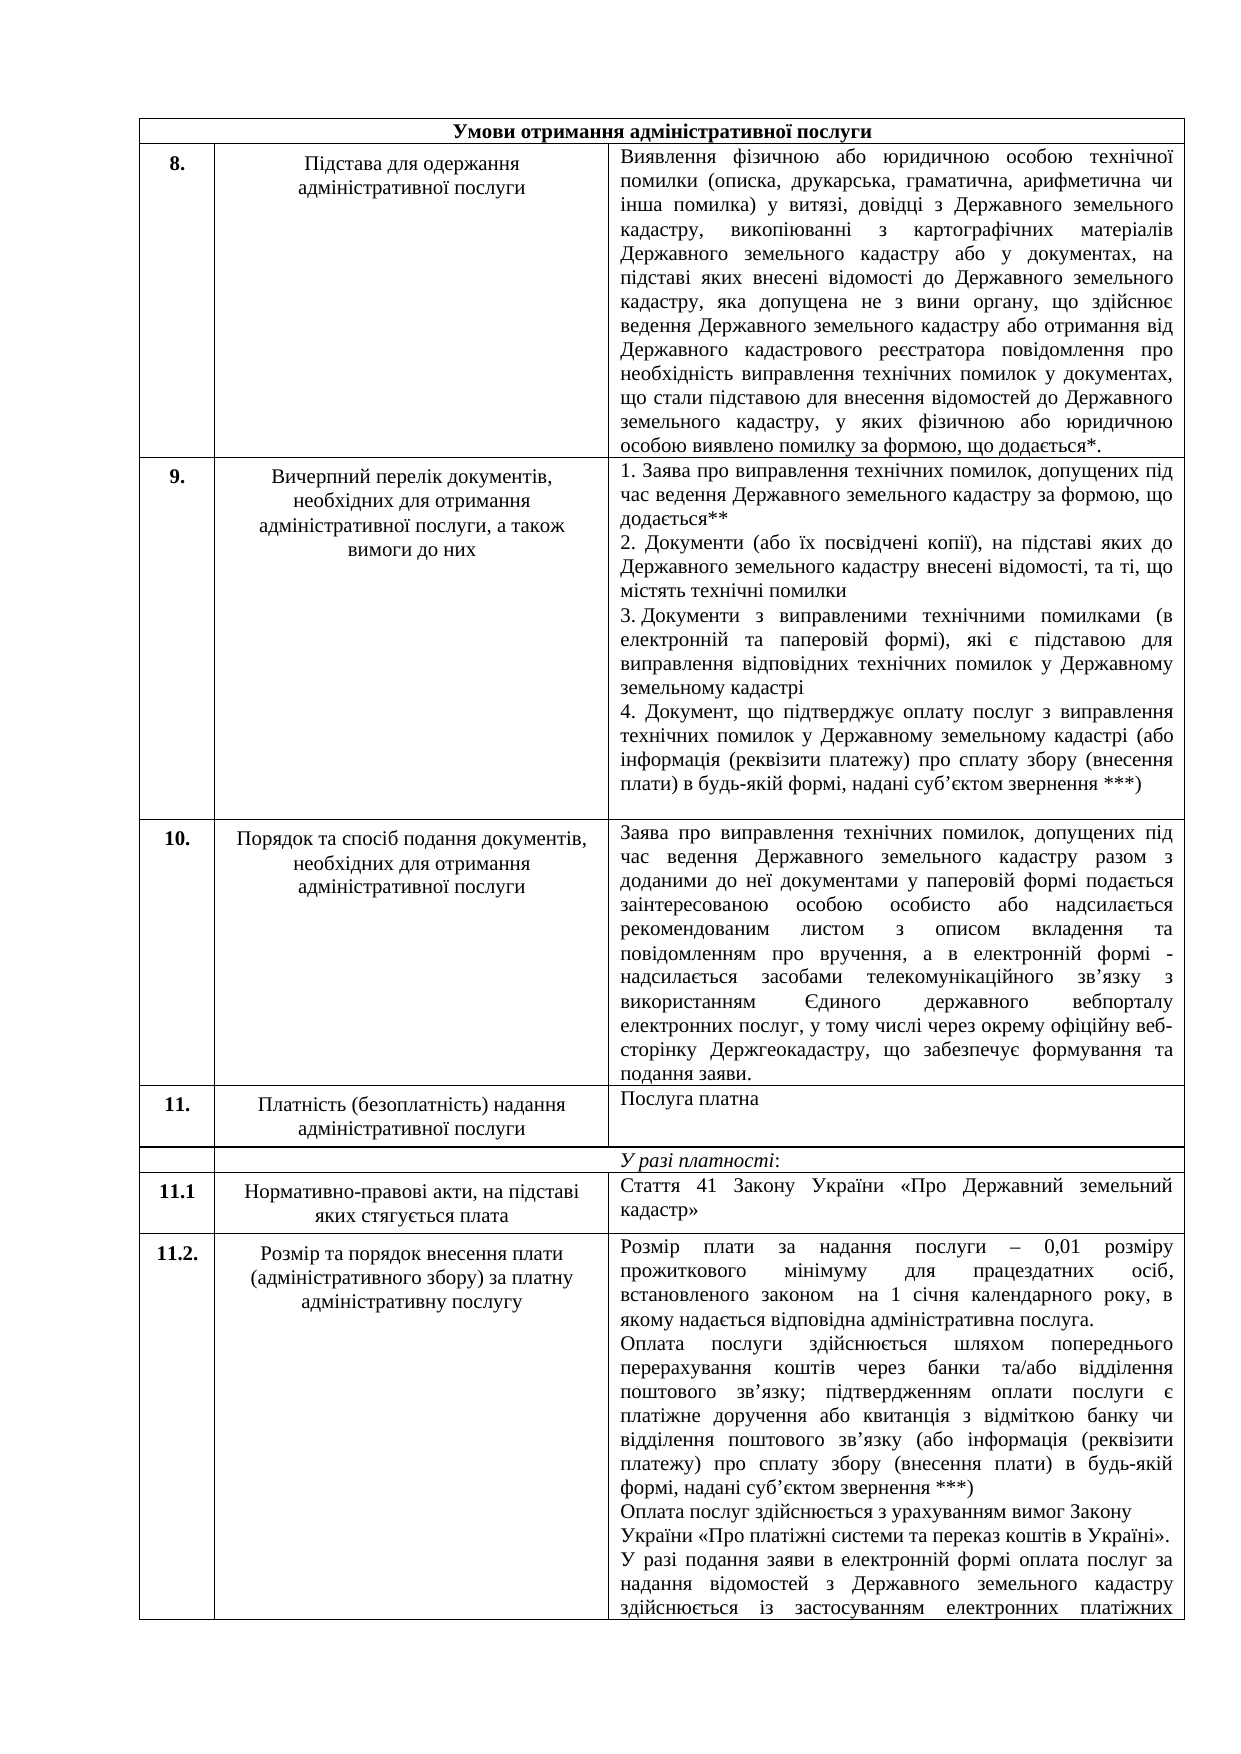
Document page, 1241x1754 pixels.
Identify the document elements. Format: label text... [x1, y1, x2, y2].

table_cell 10. [140, 820, 214, 1085]
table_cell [215, 1234, 608, 1619]
table_cell 11. [140, 1086, 214, 1146]
table_cell [140, 1148, 214, 1172]
table_cell Підстава для одержання адміністративної послуги [215, 144, 608, 457]
table_cell Заява про виправлення технічних помилок, допущених під час ведення Державного земельного кадастру разом з доданими до неї документами у паперовій формі подається заінтересованою особою особисто або надсилається рекомендованим листом з описом вкладення та повідомленням про вручення, а в електронній формі - надсилається засобами телекомунікаційного зв’язку з використанням Єдиного державного вебпорталу електронних послуг, у тому числі через окрему офіційну веб-сторінку Держгеокадастру, що забезпечує формування та подання заяви. [609, 820, 1184, 1085]
table_cell 9. [140, 458, 214, 819]
table_cell 11.2. [140, 1234, 214, 1619]
table_cell Стаття 41 Закону України «Про Державний земельний кадастр» [609, 1173, 1184, 1233]
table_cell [609, 1234, 1184, 1619]
table_cell 1. Заява про виправлення технічних помилок, допущених під час ведення Державного земельного кадастру за формою, що додається** 2. Документи (або їх посвідчені копії), на підставі яких до Державного земельного кадастру внесені відомості, та ті, що містять технічні помилки 3. Документи з виправленими технічними помилками (в електронній та паперовій формі), які є підставою для виправлення відповідних технічних помилок у Державному земельному кадастрі 4. Документ, що підтверджує оплату послуг з виправлення технічних помилок у Державному земельному кадастрі (або інформація (реквізити платежу) про сплату збору (внесення плати) в будь-якій формі, надані суб’єктом звернення ***) [609, 458, 1184, 819]
table_cell Послуга платна [609, 1086, 1184, 1146]
table_cell Виявлення фізичною або юридичною особою технічної помилки (описка, друкарська, граматична, арифметична чи інша помилка) у витязі, довідці з Державного земельного кадастру, викопіюванні з картографічних матеріалів Державного земельного кадастру або у документах, на підставі яких внесені відомості до Державного земельного кадастру, яка допущена не з вини органу, що здійснює ведення Державного земельного кадастру або отримання від Державного кадастрового реєстратора повідомлення про необхідність виправлення технічних помилок у документах, що стали підставою для внесення відомостей до Державного земельного кадастру, у яких фізичною або юридичною особою виявлено помилку за формою, що додається*. [609, 144, 1184, 457]
table_cell 8. [140, 144, 214, 457]
table_cell У разі платності: [215, 1148, 1184, 1172]
table_cell 11.1 [140, 1173, 214, 1233]
table_cell Порядок та спосіб подання документів, необхідних для отримання адміністративної послуги [215, 820, 608, 1085]
table_cell Умови отримання адміністративної послуги [140, 119, 1184, 143]
table_cell Вичерпний перелік документів, необхідних для отримання адміністративної послуги, а також вимоги до них [215, 458, 608, 819]
table_cell Нормативно-правові акти, на підставі яких стягується плата [215, 1173, 608, 1233]
table_cell Платність (безоплатність) надання адміністративної послуги [215, 1086, 608, 1146]
